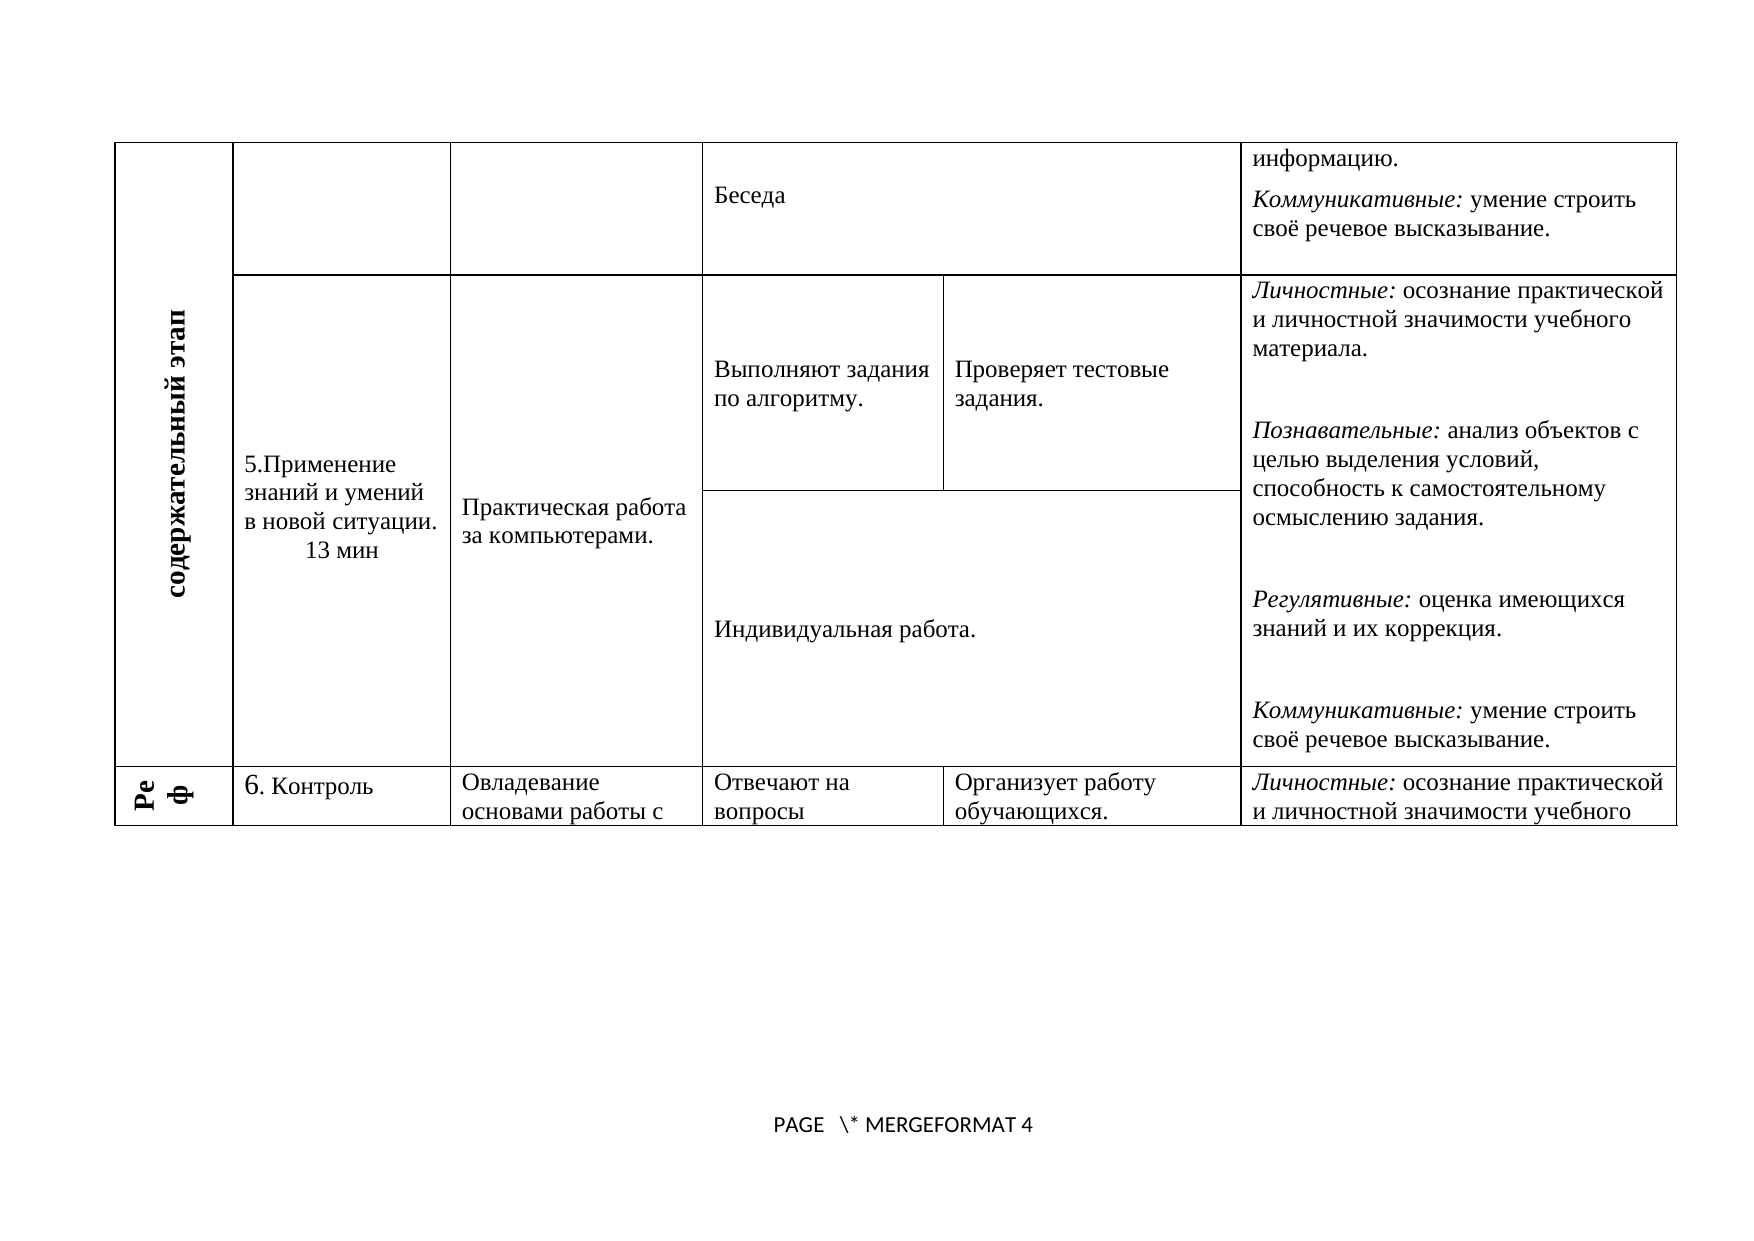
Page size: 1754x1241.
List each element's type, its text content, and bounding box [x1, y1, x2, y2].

table_cell Личностные: осознание практической и личностной значимости учебного материала. Познавательные: анализ объектов с целью выделения условий, способность к самостоятельному осмыслению задания. Регулятивные: оценка имеющихся знаний и их коррекция. Коммуникативные: умение строить своё речевое высказывание. [1242, 276, 1676, 766]
table_cell Организует работу обучающихся. [944, 767, 1240, 825]
table_cell Индивидуальная работа. [703, 491, 1240, 766]
table_cell Личностные: осознание практической и личностной значимости учебного материала. Познавательные: способность к самостоятельному осмыслению задания. Регулятивные: оценка имеющихся знаний и их коррекция. [1242, 767, 1676, 825]
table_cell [451, 143, 702, 274]
table_cell Рефлексивно - оценочный этап учебного занятия [116, 767, 232, 825]
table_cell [116, 143, 232, 766]
table_cell Беседа [703, 143, 1240, 274]
table_cell 5.Применение знаний и умений в новой ситуации. 13 мин [234, 276, 450, 766]
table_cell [1242, 143, 1676, 274]
table_cell 6. Контроль усвоения знаний. 3 мин [234, 767, 450, 825]
table_cell Проверяет тестовые задания. [944, 276, 1240, 490]
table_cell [234, 143, 450, 274]
table_cell Овладевание основами работы с разветвляющимися алгоритмами в среде программирования Visual Basic. [451, 767, 702, 825]
table_cell Отвечают на вопросы [703, 767, 943, 825]
table_cell Выполняют задания по алгоритму. [703, 276, 943, 490]
table_cell Практическая работа за компьютерами. [451, 276, 702, 766]
